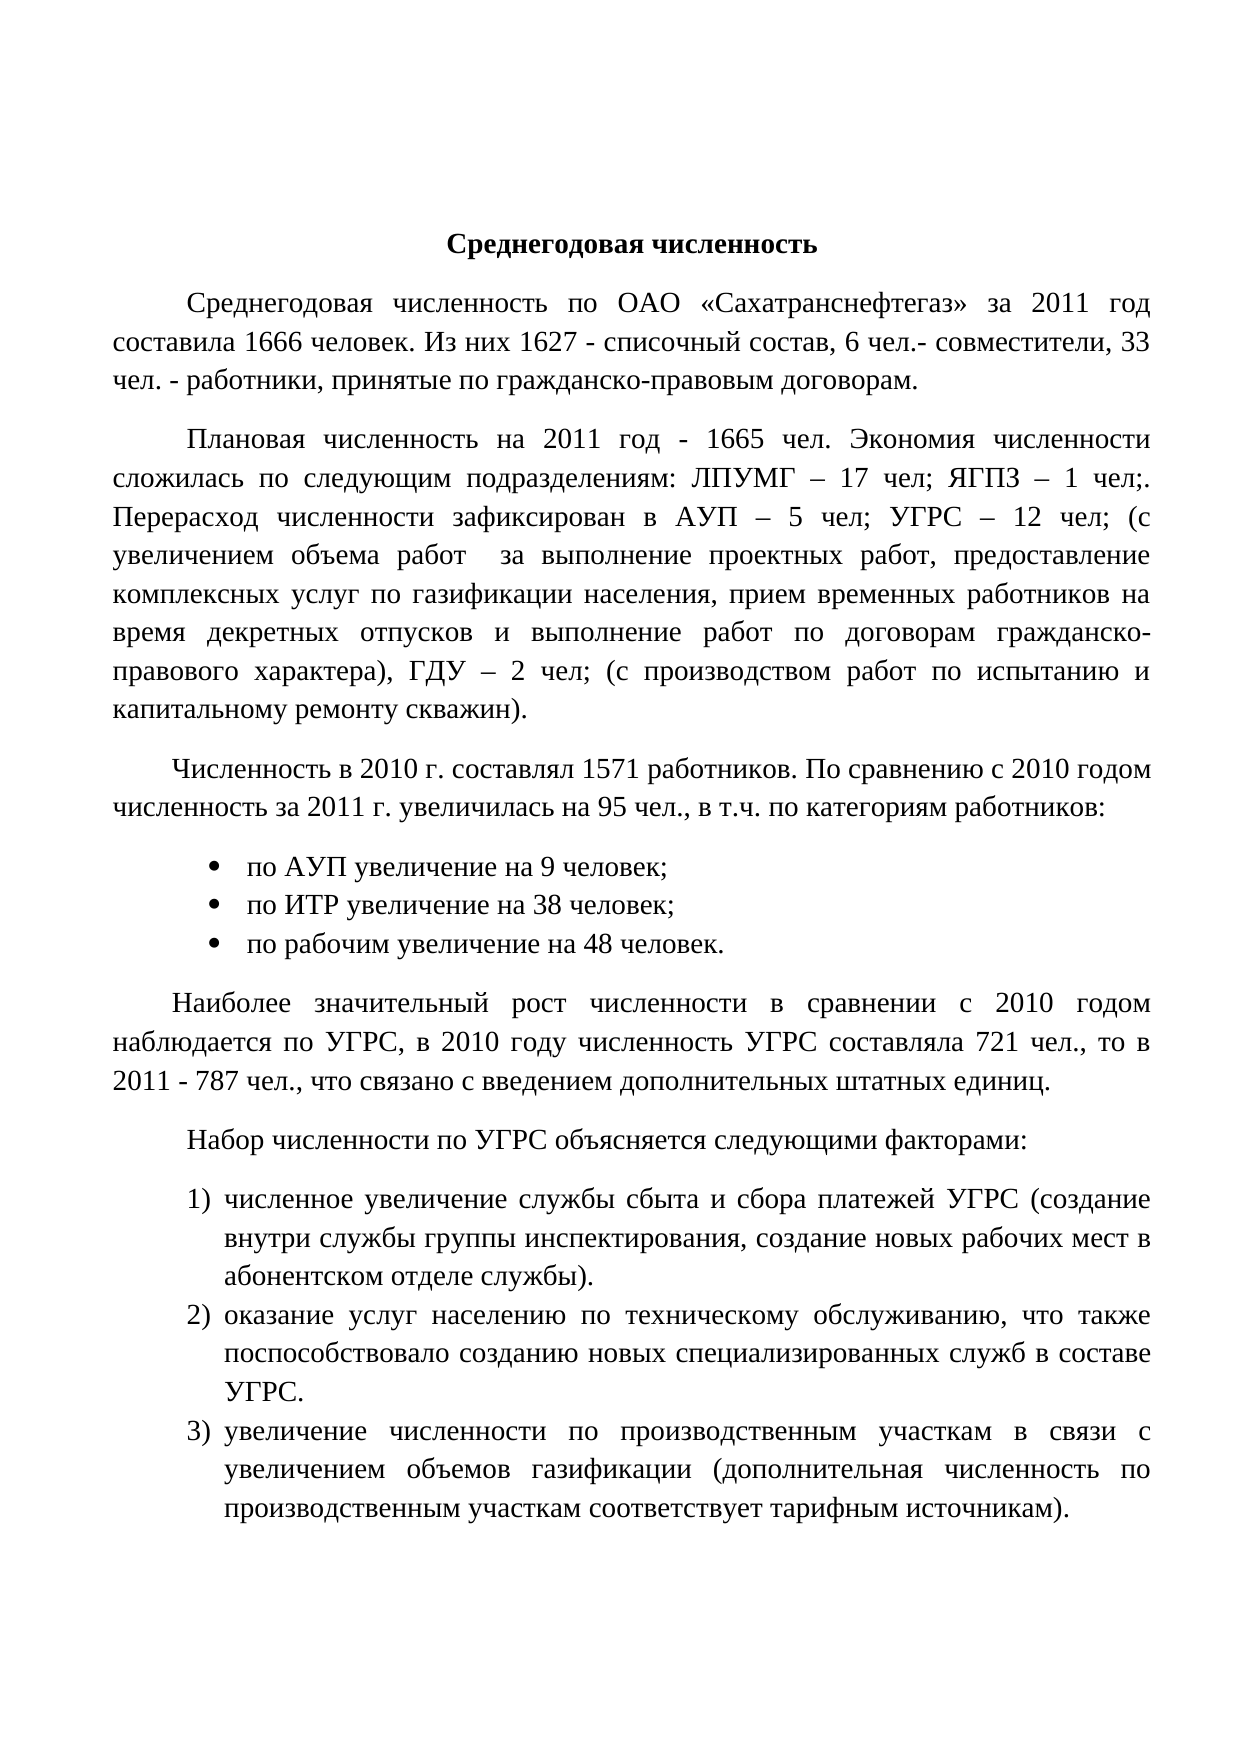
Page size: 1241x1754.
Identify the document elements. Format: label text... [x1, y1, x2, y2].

list оказание услуг населению по техническому обслуживанию, что также поспособствовало созданию новых специализированных служб в составе УГРС. [186, 1297, 1152, 1408]
list по ИТР увеличение на 38 человек; [209, 887, 1152, 921]
text Наиболее значительный рост численности в сравнении с 2010 годом наблюдается по УГРС, в 2010 году численность УГРС составляла 721 чел., то в 2011 - 787 чел., что связано с введением дополнительных штатных единиц. [112, 986, 1152, 1096]
text Набор численности по УГРС объясняется следующими факторами: [112, 1122, 1152, 1156]
text Плановая численность на 2011 год - 1665 чел. Экономия численности сложилась по следующим подразделениям: ЛПУМГ – 17 чел; ЯГПЗ – 1 чел;. Перерасход численности зафиксирован в АУП – 5 чел; УГРС – 12 чел; (с увеличением объема работ за выполнение проектных работ, предоставление комплексных услуг по газификации населения, прием временных работников на время декретных отпусков и выполнение работ по договорам гражданско-правового характера), ГДУ – 2 чел; (с производством работ по испытанию и капитальному ремонту скважин). [112, 422, 1152, 725]
text Среднегодовая численность [112, 226, 1152, 259]
list по рабочим увеличение на 48 человек. [209, 926, 1152, 960]
list по АУП увеличение на 9 человек; [209, 849, 1152, 882]
list увеличение численности по производственным участкам в связи с увеличением объемов газификации (дополнительная численность по производственным участкам соответствует тарифным источникам). [186, 1413, 1152, 1523]
list численное увеличение службы сбыта и сбора платежей УГРС (создание внутри службы группы инспектирования, создание новых рабочих мест в абонентском отделе службы). [186, 1181, 1152, 1292]
text Среднегодовая численность по ОАО «Сахатранснефтегаз» за 2011 год составила 1666 человек. Из них 1627 - списочный состав, 6 чел.- совместители, 33 чел. - работники, принятые по гражданско-правовым договорам. [112, 285, 1152, 396]
text Численность в 2010 г. составлял 1571 работников. По сравнению с 2010 годом численность за 2011 г. увеличилась на 95 чел., в т.ч. по категориям работников: [112, 751, 1152, 823]
